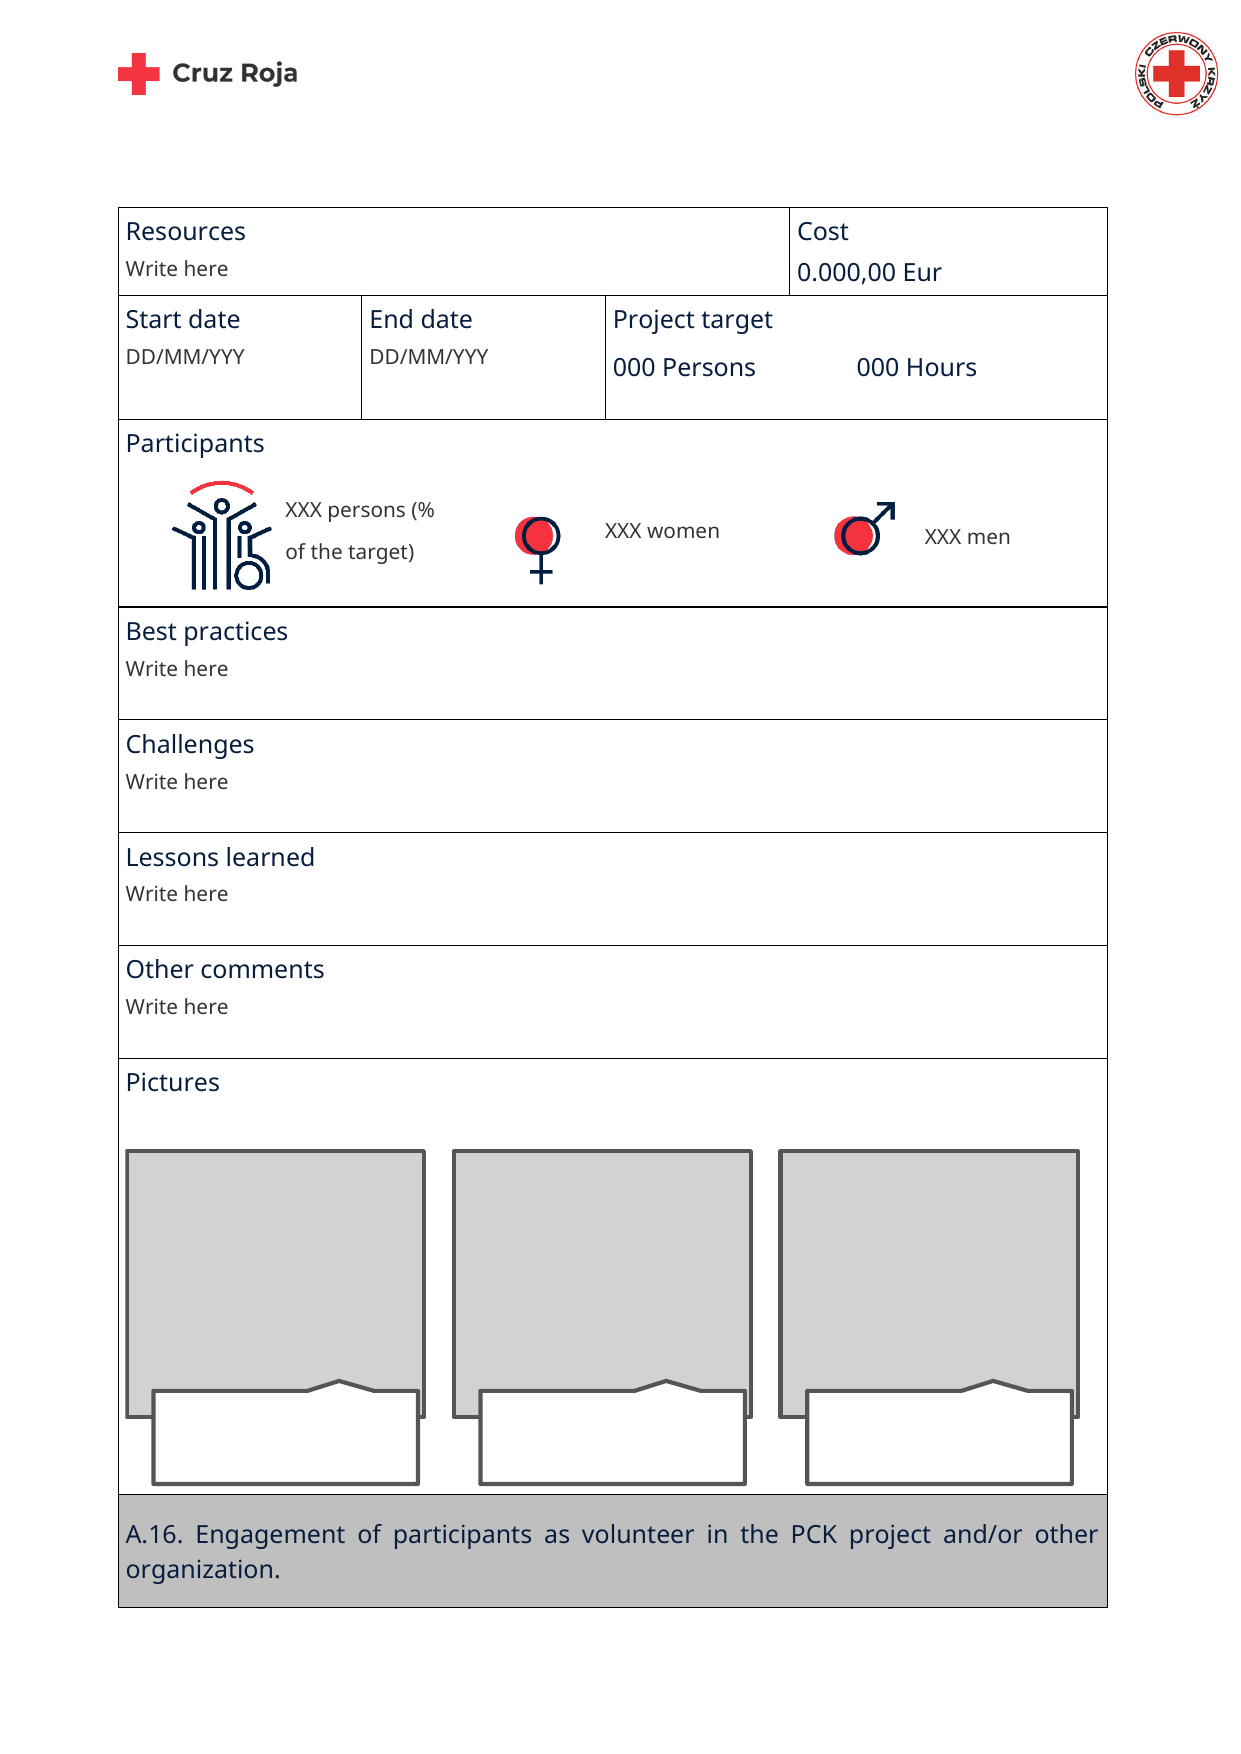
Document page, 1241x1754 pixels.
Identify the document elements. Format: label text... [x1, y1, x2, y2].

table_cell Best practices Write here [119, 608, 1107, 719]
picture [118, 53, 297, 95]
table_cell Challenges Write here [119, 720, 1107, 832]
table_cell Cost 0.000,00 Eur [790, 208, 1107, 294]
table_cell Participants [119, 420, 1107, 606]
table_cell Pictures [119, 1059, 1107, 1494]
table_cell 000 Hours [849, 342, 1107, 418]
picture [1131, 28, 1222, 119]
table_cell Start date DD/MM/YYY [119, 296, 361, 418]
table_cell Resources Write here [119, 208, 789, 294]
picture [477, 472, 605, 600]
table_cell Project target [606, 296, 1107, 342]
table_cell Lessons learned Write here [119, 833, 1107, 945]
table_cell Other comments Write here [119, 946, 1107, 1058]
table_cell 000 Persons [606, 342, 849, 418]
table_cell End date DD/MM/YYY [362, 296, 605, 418]
picture [797, 472, 925, 600]
picture [157, 472, 286, 600]
table_cell A.16. Engagement of participants as volunteer in the PCK project and/or other organization. [119, 1495, 1107, 1607]
